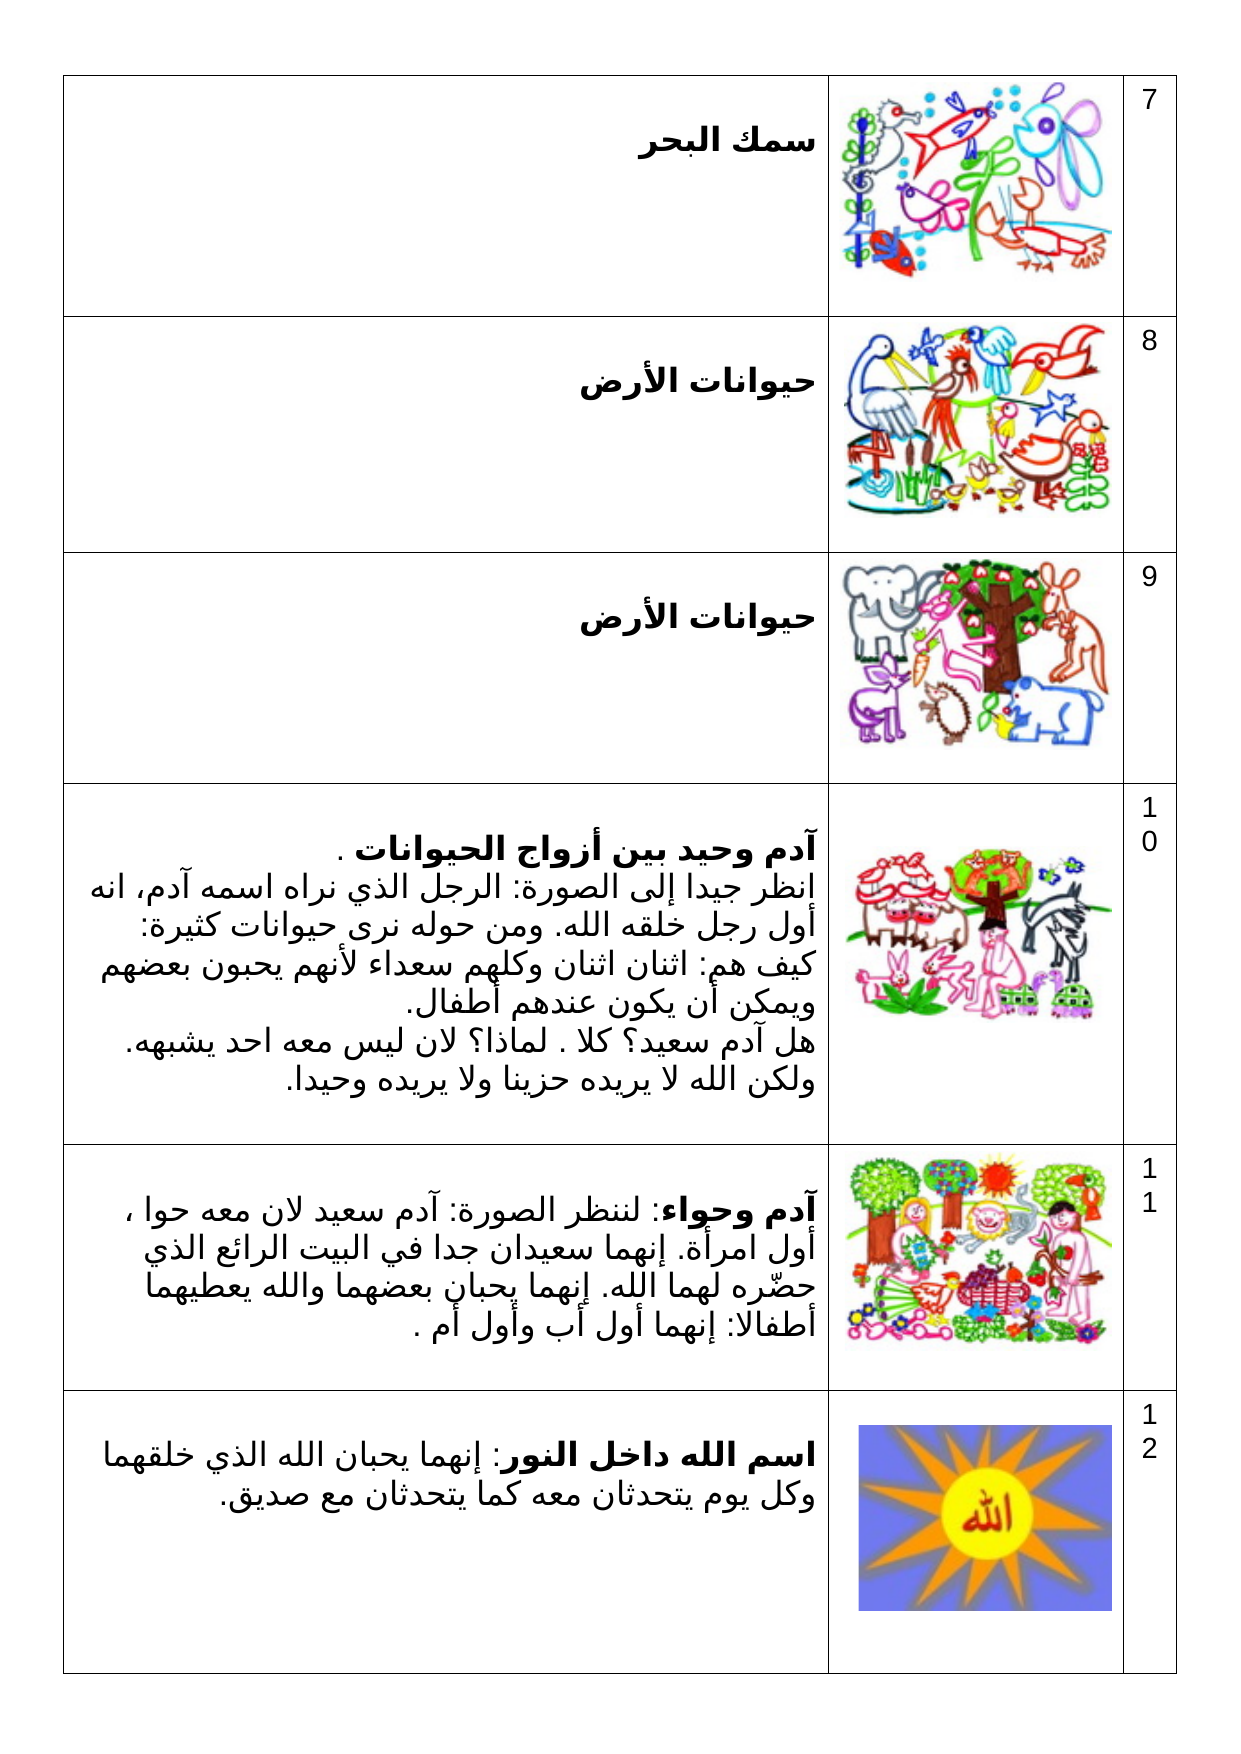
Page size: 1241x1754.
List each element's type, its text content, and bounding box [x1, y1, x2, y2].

picture [844, 1151, 1112, 1351]
table_cell آدم وحيد بين أزواج الحيوانات . انظر جيدا إلى الصورة: الرجل الذي نراه اسمه آدم، انه أول رجل خلقه الله. ومن حوله نرى حيوانات كثيرة: كيف هم: اثنان اثنان وكلهم سعداء لأنهم يحبون بعضهم ويمكن أن يكون عندهم أطفال. هل آدم سعيد؟ كلا . لماذا؟ لان ليس معه احد يشبهه. ولكن الله لا يريده حزينا ولا يريده وحيدا. [64, 784, 828, 1144]
table_cell [829, 1145, 1123, 1390]
table_cell [829, 317, 1123, 552]
table_cell [829, 1391, 1123, 1673]
table_cell 10 [1124, 784, 1176, 1144]
table_cell [829, 784, 1123, 1144]
picture [839, 82, 1112, 282]
table_cell سمك البحر [64, 76, 828, 316]
table_cell 8 [1124, 317, 1176, 552]
table_cell حيوانات الأرض [64, 553, 828, 783]
table_cell 11 [1124, 1145, 1176, 1390]
table_cell 12 [1124, 1391, 1176, 1673]
table_cell حيوانات الأرض [64, 317, 828, 552]
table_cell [64, 1391, 828, 1673]
table_cell 7 [1124, 76, 1176, 316]
table_cell [829, 76, 1123, 316]
picture [839, 558, 1112, 750]
table_cell آدم وحواء: لننظر الصورة: آدم سعيد لان معه حوا ، أول امرأة. إنهما سعيدان جدا في البيت الرائع الذي حضّره لهما الله. إنهما يحبان بعضهما والله يعطيهما أطفالا: إنهما أول أب وأول أم . [64, 1145, 828, 1390]
picture [845, 846, 1112, 1023]
picture [858, 1425, 1112, 1611]
table_cell 9 [1124, 553, 1176, 783]
table_cell [829, 553, 1123, 783]
picture [844, 322, 1112, 518]
